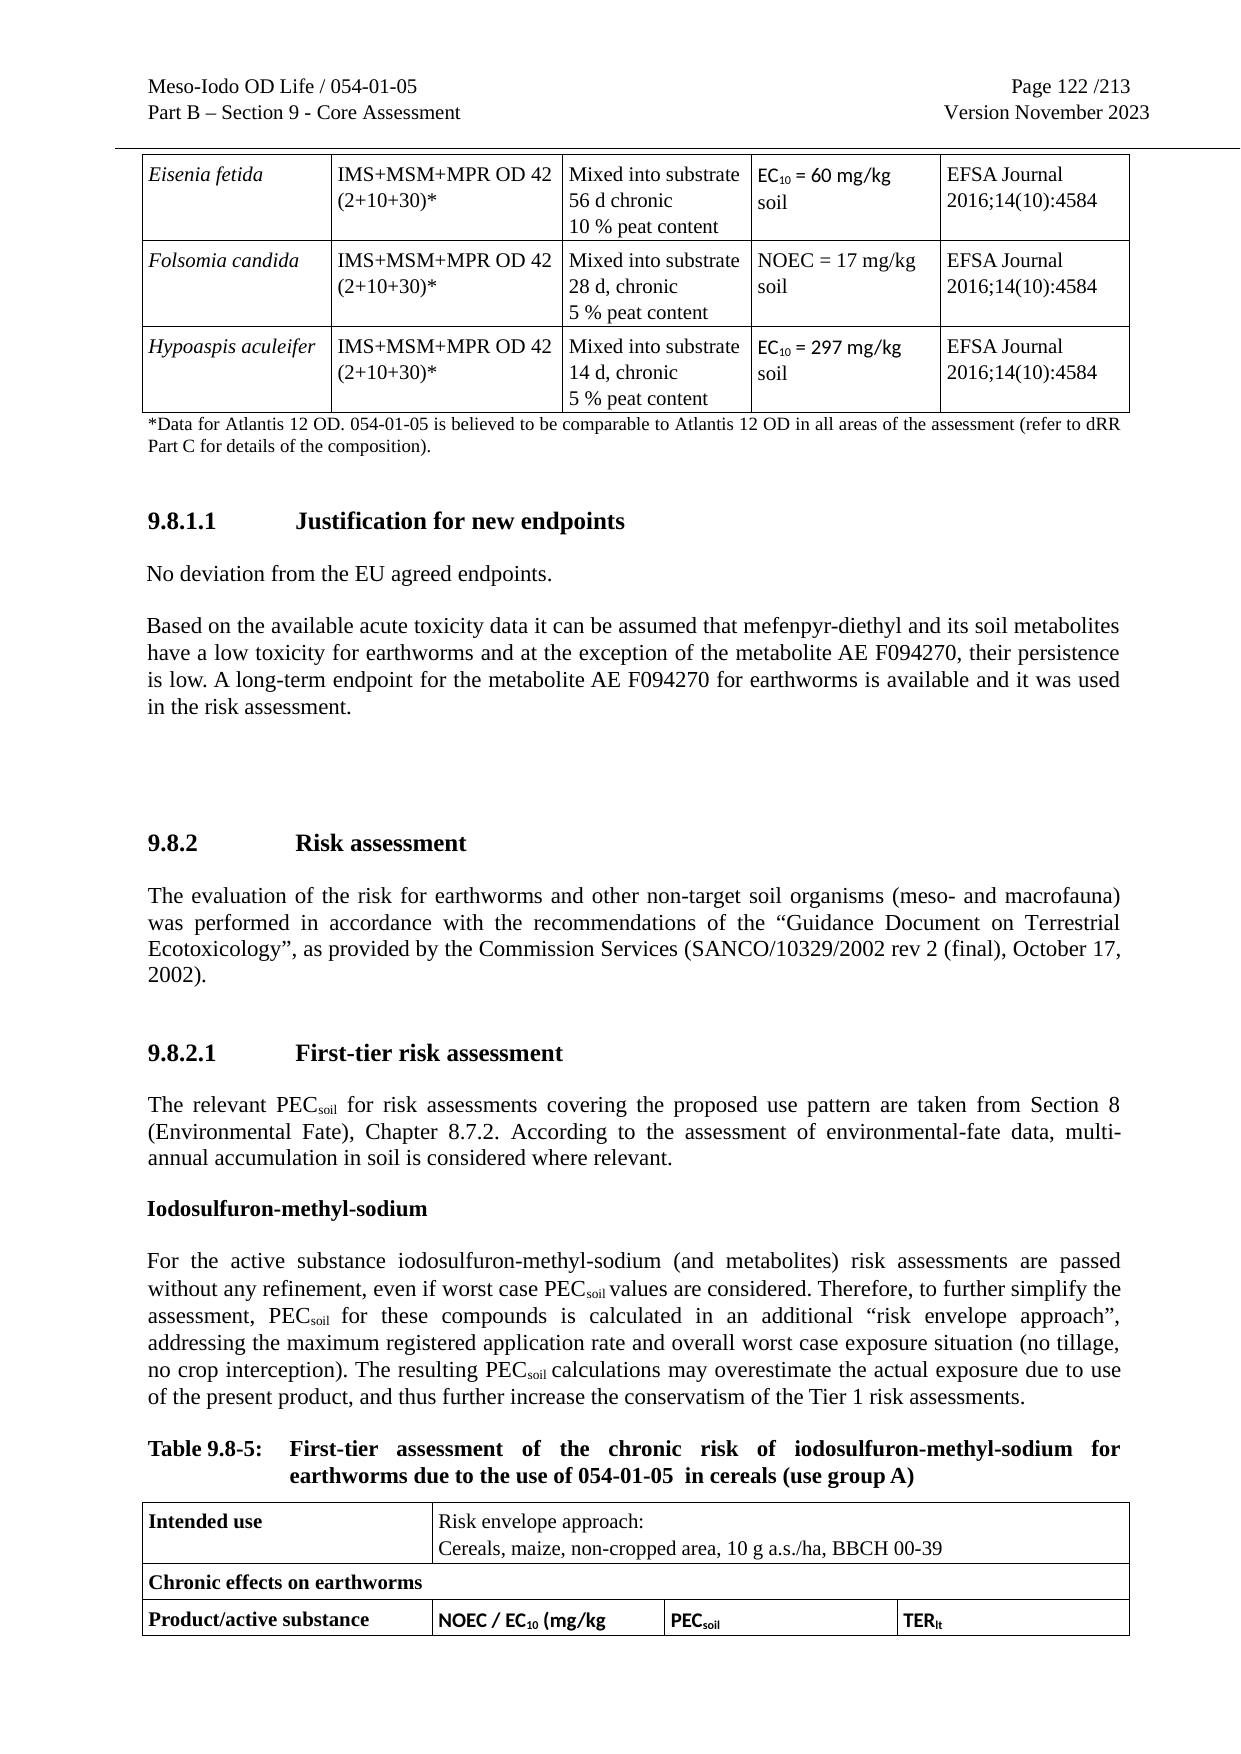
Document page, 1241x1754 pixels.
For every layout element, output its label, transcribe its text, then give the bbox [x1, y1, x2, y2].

text The relevant PECsoil for risk assessments covering the proposed use pattern are taken from Section 8 (Environmental Fate), Chapter 8.7.2. According to the assessment of environmental-fate data, multi-annual accumulation in soil is considered where relevant. [148, 1091, 1122, 1170]
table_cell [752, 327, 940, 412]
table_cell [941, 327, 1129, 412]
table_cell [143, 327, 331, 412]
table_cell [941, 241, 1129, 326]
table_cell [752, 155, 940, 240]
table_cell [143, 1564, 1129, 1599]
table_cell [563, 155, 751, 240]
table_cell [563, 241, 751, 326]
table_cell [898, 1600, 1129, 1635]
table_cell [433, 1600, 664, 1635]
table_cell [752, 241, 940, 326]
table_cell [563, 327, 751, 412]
text Based on the available acute toxicity data it can be assumed that mefenpyr-diethyl and its soil metabolites have a low toxicity for earthworms and at the exception of the metabolite AE F094270, their persistence is low. A long-term endpoint for the metabolite AE F094270 for earthworms is available and it was used in the risk assessment. [146, 612, 1122, 719]
subtitle Justification for new endpoints [148, 506, 1122, 535]
text Iodosulfuron-methyl-sodium [147, 1195, 1122, 1222]
text For the active substance iodosulfuron-methyl-sodium (and metabolites) risk assessments are passed without any refinement, even if worst case PECsoil values are considered. Therefore, to further simplify the assessment, PECsoil for these compounds is calculated in an additional “risk envelope approach”, addressing the maximum registered application rate and overall worst case exposure situation (no tillage, no crop interception). The resulting PECsoil calculations may overestimate the actual exposure due to use of the present product, and thus further increase the conservatism of the Tier 1 risk assessments. [147, 1247, 1122, 1409]
subtitle First-tier risk assessment [148, 1038, 1122, 1066]
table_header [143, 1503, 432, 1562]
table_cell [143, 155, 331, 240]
text No deviation from the EU agreed endpoints. [146, 560, 1122, 586]
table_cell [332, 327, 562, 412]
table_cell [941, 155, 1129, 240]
subtitle Risk assessment [148, 828, 1122, 857]
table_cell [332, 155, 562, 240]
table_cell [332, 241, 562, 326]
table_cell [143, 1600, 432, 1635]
text The evaluation of the risk for earthworms and other non-target soil organisms (meso- and macrofauna) was performed in accordance with the recommendations of the “Guidance Document on Terrestrial Ecotoxicology”, as provided by the Commission Services (SANCO/10329/2002 rev 2 (final), October 17, 2002). [148, 882, 1122, 988]
text *Data for Atlantis 12 OD. 054-01-05 is believed to be comparable to Atlantis 12 OD in all areas of the assessment (refer to dRR Part C for details of the composition). [148, 413, 1122, 456]
text Table 9.8-5: First-tier assessment of the chronic risk of iodosulfuron-methyl-sodium for earthworms due to the use of 054-01-05 in cereals (use group A) [148, 1435, 1122, 1488]
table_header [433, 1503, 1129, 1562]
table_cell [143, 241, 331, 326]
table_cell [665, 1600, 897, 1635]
